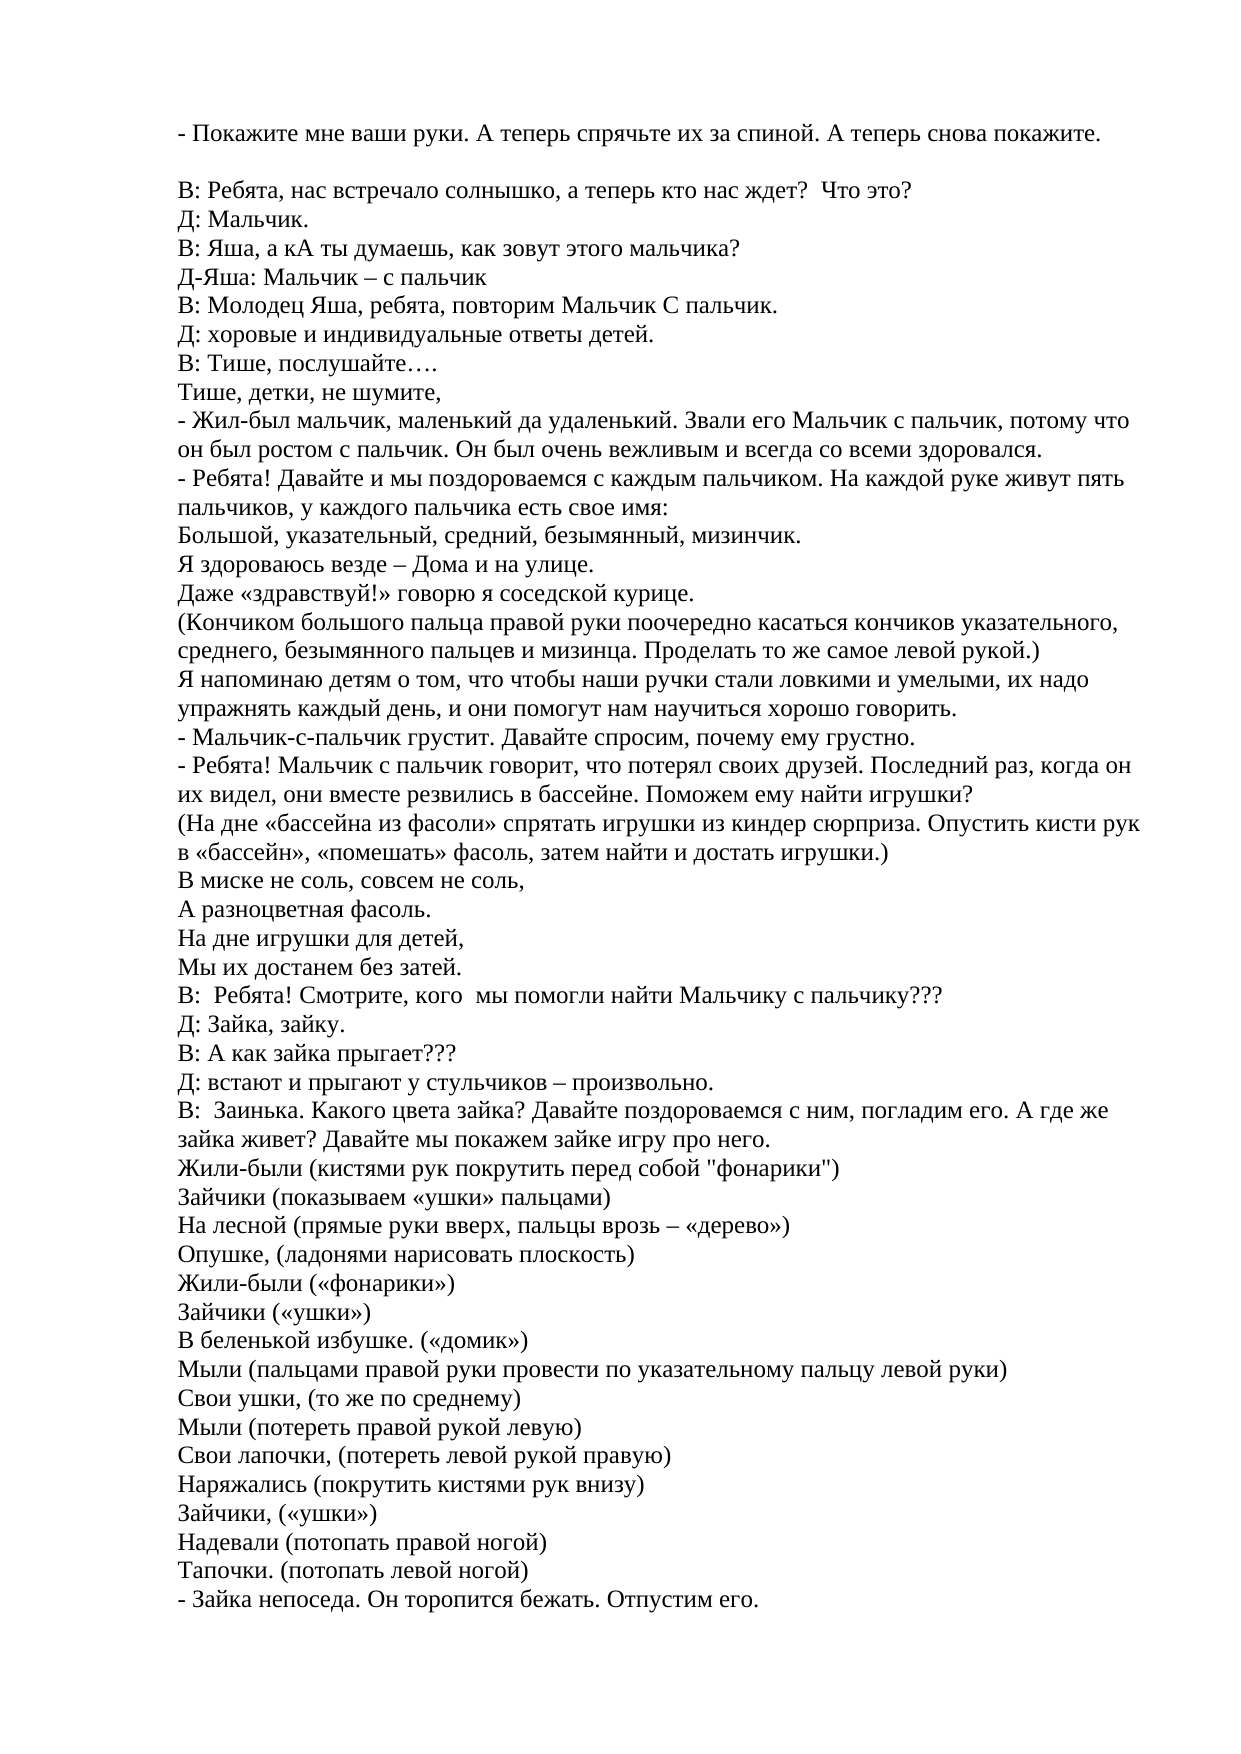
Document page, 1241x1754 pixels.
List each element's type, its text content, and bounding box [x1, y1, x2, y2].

text Я здороваюсь везде – Дома и на улице. [177, 549, 1152, 578]
text Жили-были (кистями рук покрутить перед собой "фонарики") [177, 1153, 1152, 1182]
text В: Молодец Яша, ребята, повторим Мальчик С пальчик. [177, 291, 1152, 319]
text Д-Яша: Мальчик – с пальчик [177, 262, 1152, 291]
text Д: Мальчик. [177, 204, 1152, 233]
text А разноцветная фасоль. [177, 894, 1152, 923]
text Мыли (пальцами правой руки провести по указательному пальцу левой руки) [177, 1354, 1152, 1383]
text (Кончиком большого пальца правой руки поочередно касаться кончиков указательного, среднего, безымянного пальцев и мизинца. Проделать то же самое левой рукой.) [177, 607, 1152, 664]
text Свои ушки, (то же по среднему) [177, 1383, 1152, 1412]
text Д: хоровые и индивидуальные ответы детей. [177, 319, 1152, 348]
text Мы их достанем без затей. [177, 952, 1152, 981]
text Наряжались (покрутить кистями рук внизу) [177, 1469, 1152, 1498]
text Свои лапочки, (потереть левой рукой правую) [177, 1441, 1152, 1469]
text В миске не соль, совсем не соль, [177, 866, 1152, 894]
text - Зайка непоседа. Он торопится бежать. Отпустим его. [177, 1584, 1152, 1613]
text В беленькой избушке. («домик») [177, 1326, 1152, 1354]
text Зайчики, («ушки») [177, 1498, 1152, 1527]
text В: Тише, послушайте…. [177, 348, 1152, 377]
text На дне игрушки для детей, [177, 923, 1152, 952]
text Мыли (потереть правой рукой левую) [177, 1412, 1152, 1441]
text Д: Зайка, зайку. [177, 1009, 1152, 1038]
text Тише, детки, не шумите, [177, 377, 1152, 406]
text Я напоминаю детям о том, что чтобы наши ручки стали ловкими и умелыми, их надо упражнять каждый день, и они помогут нам научиться хорошо говорить. [177, 664, 1152, 722]
text В: Ребята! Смотрите, кого мы помогли найти Мальчику с пальчику??? [177, 981, 1152, 1009]
text Опушке, (ладонями нарисовать плоскость) [177, 1239, 1152, 1268]
text Д: встают и прыгают у стульчиков – произвольно. [177, 1067, 1152, 1096]
text Зайчики («ушки») [177, 1297, 1152, 1326]
text В: А как зайка прыгает??? [177, 1038, 1152, 1067]
text Жили-были («фонарики») [177, 1268, 1152, 1297]
text Тапочки. (потопать левой ногой) [177, 1556, 1152, 1584]
text - Покажите мне ваши руки. А теперь спрячьте их за спиной. А теперь снова покажите. В: Ребята, нас встречало солнышко, а теперь кто нас ждет? Что это? [177, 118, 1152, 204]
text В: Заинька. Какого цвета зайка? Давайте поздороваемся с ним, погладим его. А где же зайка живет? Давайте мы покажем зайке игру про него. [177, 1096, 1152, 1153]
text В: Яша, а кА ты думаешь, как зовут этого мальчика? [177, 233, 1152, 262]
text - Жил-был мальчик, маленький да удаленький. Звали его Мальчик с пальчик, потому что он был ростом с пальчик. Он был очень вежливым и всегда со всеми здоровался. [177, 406, 1152, 463]
text На лесной (прямые руки вверх, пальцы врозь – «дерево») [177, 1211, 1152, 1239]
text (На дне «бассейна из фасоли» спрятать игрушки из киндер сюрприза. Опустить кисти рук в «бассейн», «помешать» фасоль, затем найти и достать игрушки.) [177, 808, 1152, 866]
text - Ребята! Мальчик с пальчик говорит, что потерял своих друзей. Последний раз, когда он их видел, они вместе резвились в бассейне. Поможем ему найти игрушки? [177, 751, 1152, 808]
text Даже «здравствуй!» говорю я соседской курице. [177, 578, 1152, 607]
text - Ребята! Давайте и мы поздороваемся с каждым пальчиком. На каждой руке живут пять пальчиков, у каждого пальчика есть свое имя: Большой, указательный, средний, безымянный, мизинчик. [177, 463, 1152, 549]
text Зайчики (показываем «ушки» пальцами) [177, 1182, 1152, 1211]
text - Мальчик-с-пальчик грустит. Давайте спросим, почему ему грустно. [177, 722, 1152, 751]
text Надевали (потопать правой ногой) [177, 1527, 1152, 1556]
